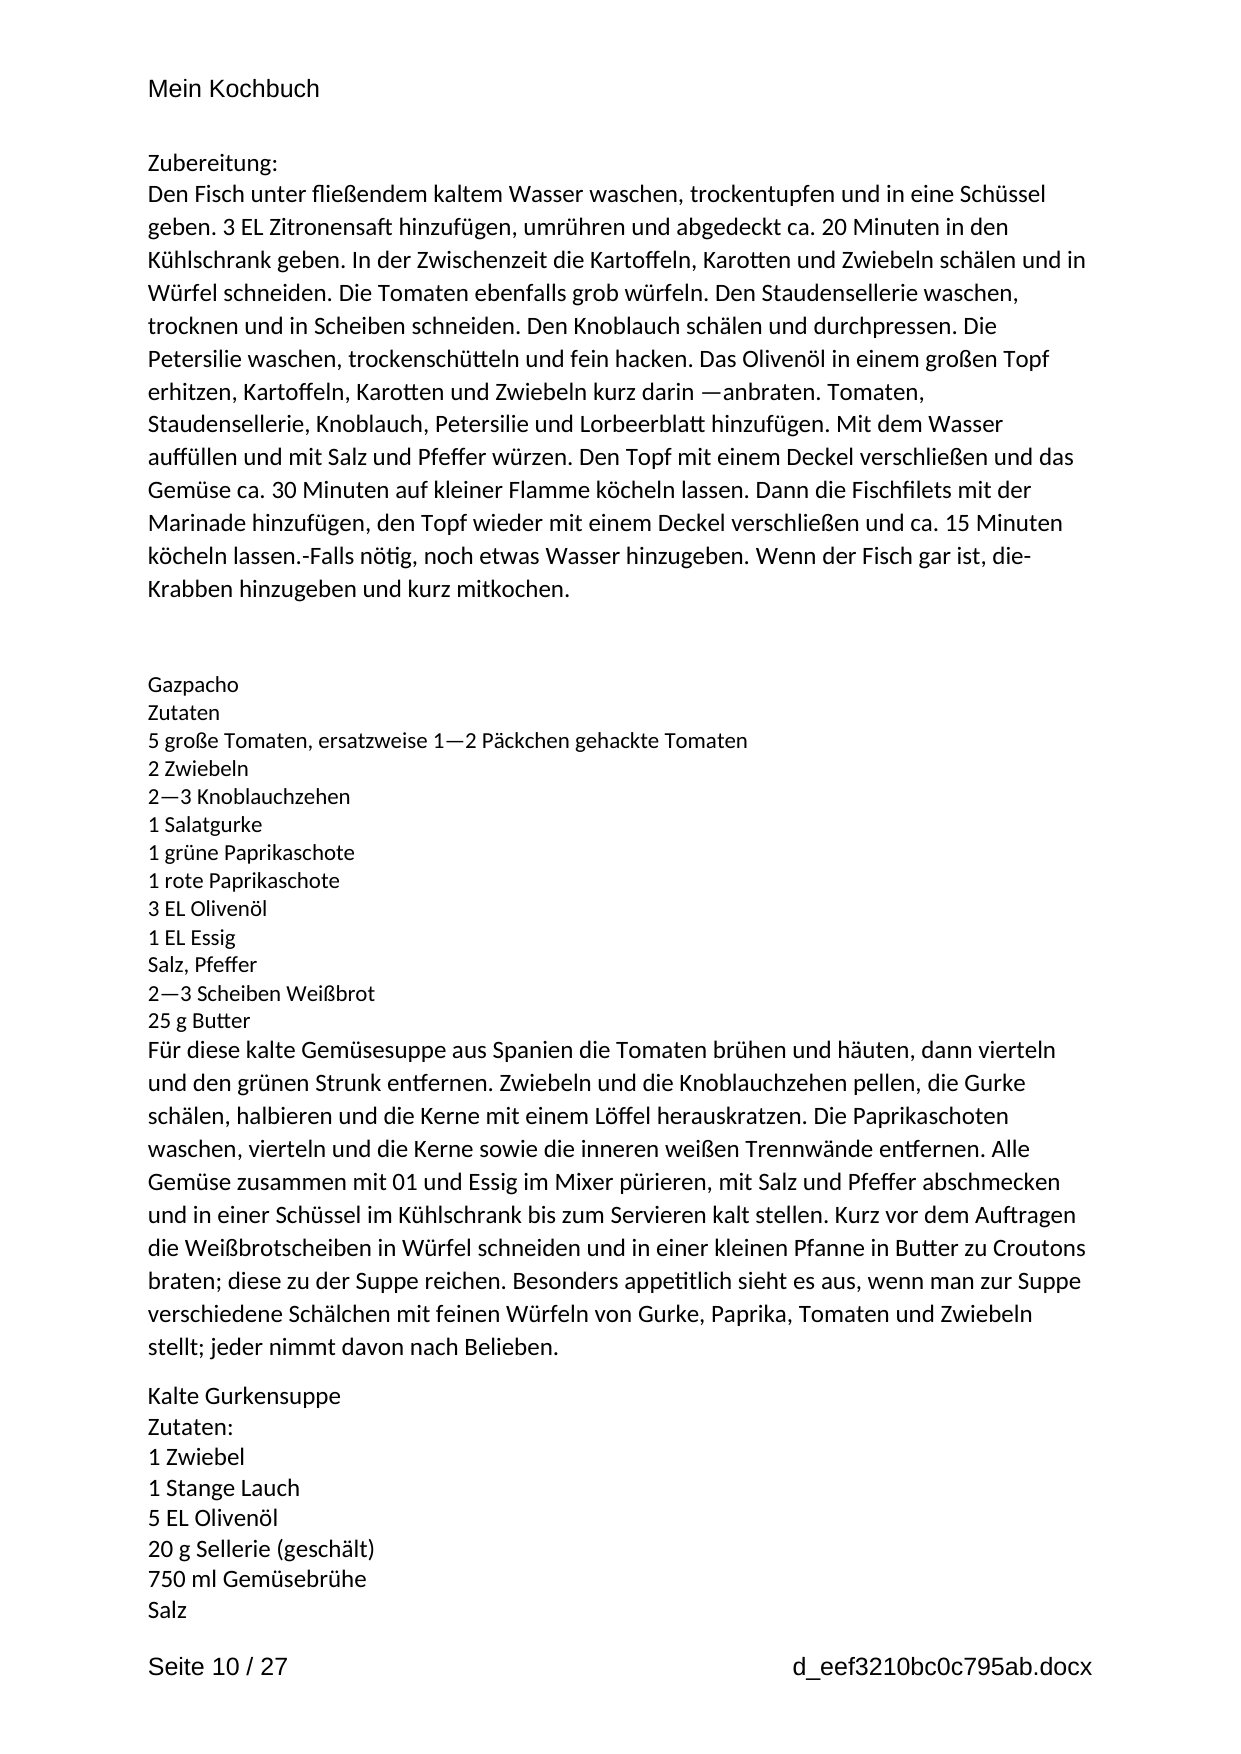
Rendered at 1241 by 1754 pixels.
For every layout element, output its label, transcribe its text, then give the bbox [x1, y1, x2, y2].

text Den Fisch unter fließendem kaltem Wasser waschen, trockentupfen und in eine Schüssel geben. 3 EL Zitronensaft hinzufügen, umrühren und abgedeckt ca. 20 Minuten in den Kühlschrank geben. In der Zwischenzeit die Kartoffeln, Karotten und Zwiebeln schälen und in Würfel schneiden. Die Tomaten ebenfalls grob würfeln. Den Staudensellerie waschen, trocknen und in Scheiben schneiden. Den Knoblauch schälen und durchpressen. Die Petersilie waschen, trockenschütteln und fein hacken. Das Olivenöl in einem großen Topf erhitzen, Kartoffeln, Karotten und Zwiebeln kurz darin —anbraten. Tomaten, Staudensellerie, Knoblauch, Petersilie und Lorbeerblatt hinzufügen. Mit dem Wasser auffüllen und mit Salz und Pfeffer würzen. Den Topf mit einem Deckel verschließen und das Gemüse ca. 30 Minuten auf kleiner Flamme köcheln lassen. Dann die Fischfilets mit der Marinade hinzufügen, den Topf wieder mit einem Deckel verschließen und ca. 15 Minuten köcheln lassen.-Falls nötig, noch etwas Wasser hinzugeben. Wenn der Fisch gar ist, die-Krabben hinzugeben und kurz mitkochen. [148, 178, 1093, 604]
text 2—3 Scheiben Weißbrot [148, 979, 1093, 1007]
text Gazpacho [148, 670, 1093, 698]
text Salz, Pfeffer [148, 951, 1093, 979]
text Zutaten: [148, 1411, 1093, 1442]
text 5 EL Olivenöl [148, 1503, 1093, 1533]
text Zutaten [148, 698, 1093, 726]
text 1 rote Paprikaschote [148, 867, 1093, 894]
text 20 g Sellerie (geschält) [148, 1533, 1093, 1564]
text Für diese kalte Gemüsesuppe aus Spanien die Tomaten brühen und häuten, dann vierteln und den grünen Strunk entfernen. Zwiebeln und die Knoblauchzehen pellen, die Gurke schälen, halbieren und die Kerne mit einem Löffel herauskratzen. Die Paprikaschoten waschen, vierteln und die Kerne sowie die inneren weißen Trennwände entfernen. Alle Gemüse zusammen mit 01 und Essig im Mixer pürieren, mit Salz und Pfeffer abschmecken und in einer Schüssel im Kühlschrank bis zum Servieren kalt stellen. Kurz vor dem Auftragen die Weißbrotscheiben in Würfel schneiden und in einer kleinen Pfanne in Butter zu Croutons braten; diese zu der Suppe reichen. Besonders appetitlich sieht es aus, wenn man zur Suppe verschiedene Schälchen mit feinen Würfeln von Gurke, Paprika, Tomaten und Zwiebeln stellt; jeder nimmt davon nach Belieben. [148, 1035, 1093, 1361]
text Zubereitung: [148, 148, 1093, 178]
text 2 Zwiebeln [148, 754, 1093, 782]
text 1 EL Essig [148, 923, 1093, 951]
text 1 Stange Lauch [148, 1472, 1093, 1503]
text 750 ml Gemüsebrühe [148, 1564, 1093, 1594]
text 3 EL Olivenöl [148, 894, 1093, 923]
text Salz [148, 1594, 1093, 1625]
text Kalte Gurkensuppe [148, 1381, 1093, 1411]
text 1 Salatgurke [148, 811, 1093, 838]
text 1 Zwiebel [148, 1442, 1093, 1472]
text 1 grüne Paprikaschote [148, 838, 1093, 867]
text 25 g Butter [148, 1007, 1093, 1035]
text 5 große Tomaten, ersatzweise 1—2 Päckchen gehackte Tomaten [148, 726, 1093, 754]
text 2—3 Knoblauchzehen [148, 782, 1093, 811]
